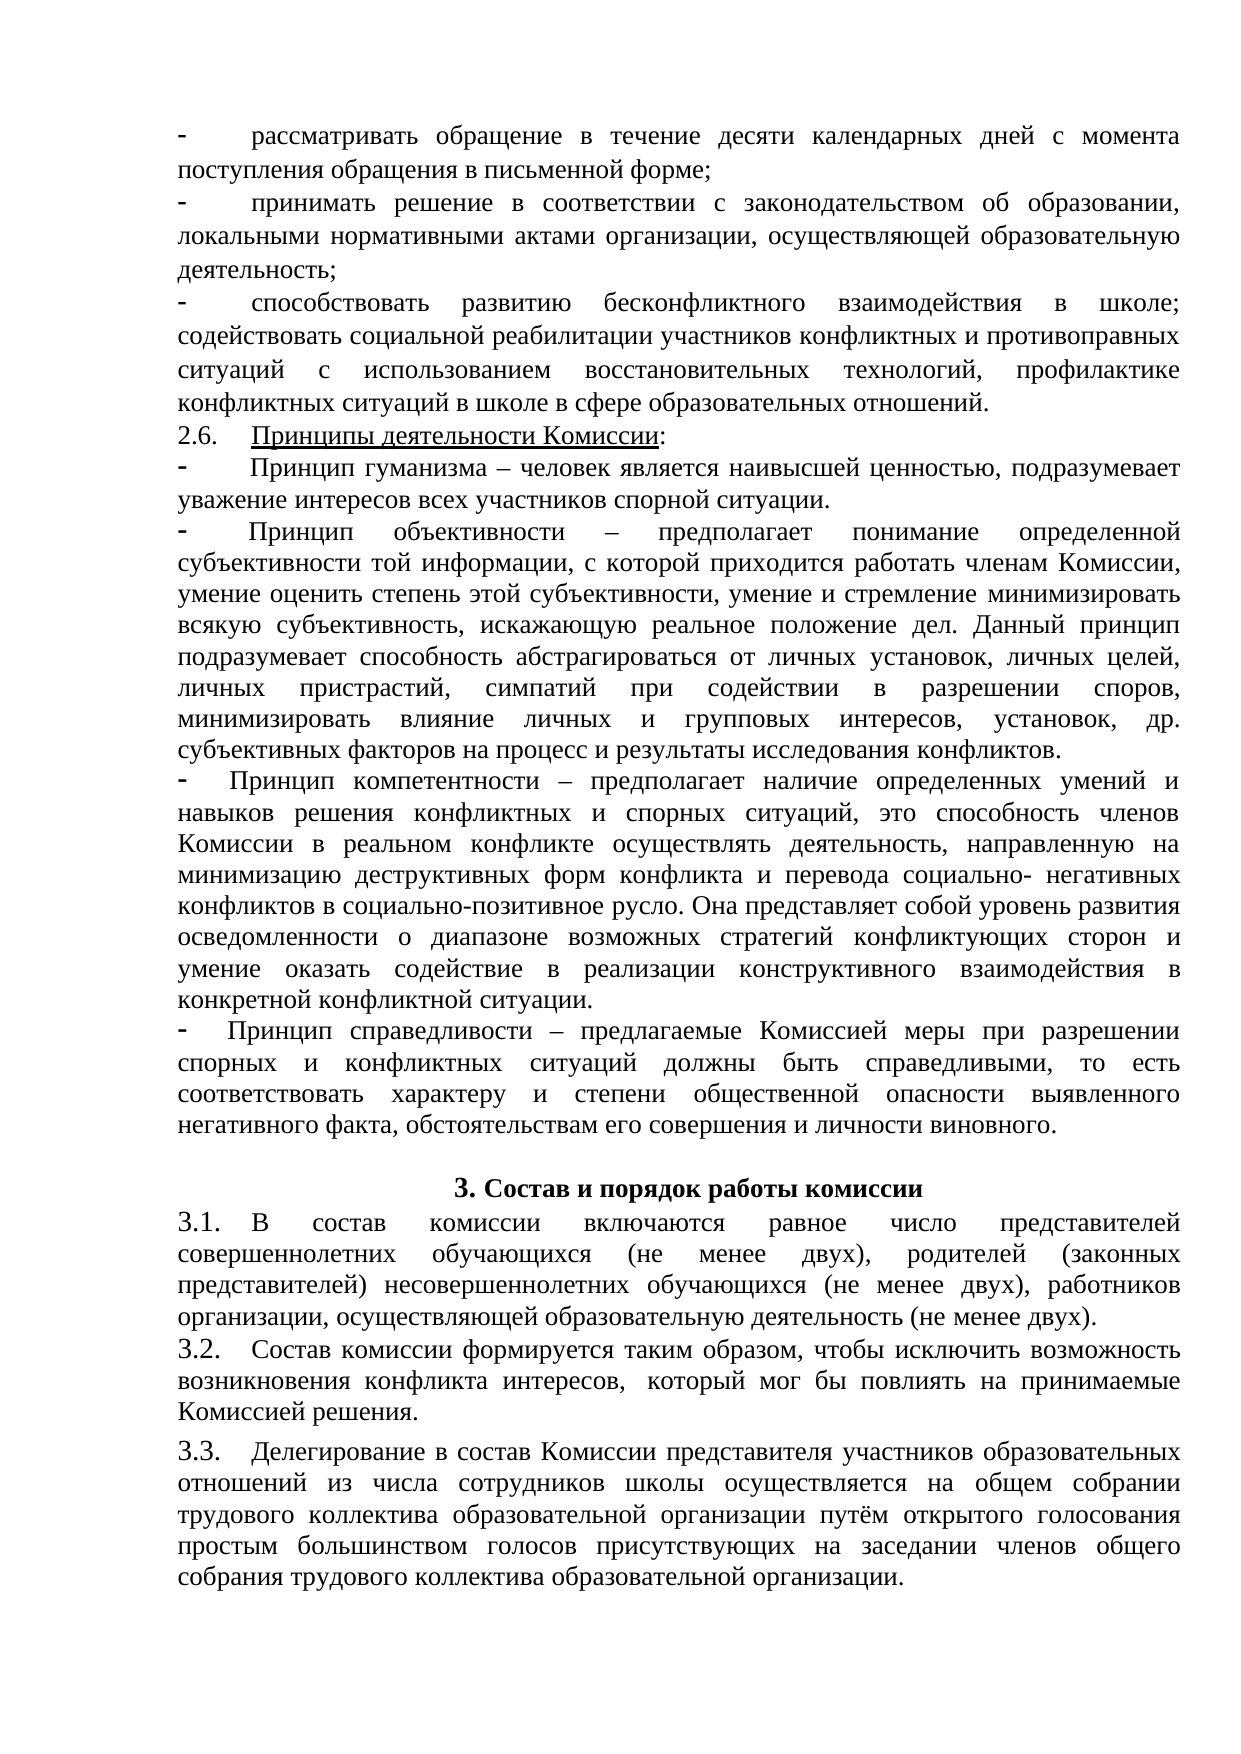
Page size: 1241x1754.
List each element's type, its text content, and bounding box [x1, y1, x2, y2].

subtitle Принципы деятельности Комиссии: [177, 418, 1181, 451]
subtitle принимать решение в соответствии с законодательством об образовании, локальными нормативными актами организации, осуществляющей образовательную деятельность; [177, 185, 1181, 285]
list Принцип объективности – предполагает понимание определенной субъективности той информации, с которой приходится работать членам Комиссии, умение оценить степень этой субъективности, умение и стремление минимизировать всякую субъективность, искажающую реальное положение дел. Данный принцип подразумевает способность абстрагироваться от личных установок, личных целей, личных пристрастий, симпатий при содействии в разрешении споров, минимизировать влияние личных и групповых интересов, установок, др. субъективных факторов на процесс и результаты исследования конфликтов. [177, 514, 1181, 764]
list Принцип гуманизма – человек является наивысшей ценностью, подразумевает уважение интересов всех участников спорной ситуации. [177, 451, 1181, 514]
subtitle способствовать развитию бесконфликтного взаимодействия в школе; содействовать социальной реабилитации участников конфликтных и противоправных ситуаций с использованием восстановительных технологий, профилактике конфликтных ситуаций в школе в сфере образовательных отношений. [177, 285, 1181, 418]
subtitle рассматривать обращение в течение десяти календарных дней с момента поступления обращения в письменной форме; [177, 118, 1181, 185]
list Принцип компетентности – предполагает наличие определенных умений и навыков решения конфликтных и спорных ситуаций, это способность членов Комиссии в реальном конфликте осуществлять деятельность, направленную на минимизацию деструктивных форм конфликта и перевода социально- негативных конфликтов в социально-позитивное русло. Она представляет собой уровень развития осведомленности о диапазоне возможных стратегий конфликтующих сторон и умение оказать содействие в реализации конструктивного взаимодействия в конкретной конфликтной ситуации. [177, 764, 1181, 1014]
subtitle Состав и порядок работы комиссии [454, 1171, 1181, 1204]
list Принцип справедливости – предлагаемые Комиссией меры при разрешении спорных и конфликтных ситуаций должны быть справедливыми, то есть соответствовать характеру и степени общественной опасности выявленного негативного факта, обстоятельствам его совершения и личности виновного. [177, 1014, 1181, 1139]
list Делегирование в состав Комиссии представителя участников образовательных отношений из числа сотрудников школы осуществляется на общем собрании трудового коллектива образовательной организации путём открытого голосования простым большинством голосов присутствующих на заседании членов общего собрания трудового коллектива образовательной организации. [177, 1433, 1181, 1591]
list В состав комиссии включаются равное число представителей совершеннолетних обучающихся (не менее двух), родителей (законных представителей) несовершеннолетних обучающихся (не менее двух), работников организации, осуществляющей образовательную деятельность (не менее двух). [177, 1204, 1181, 1331]
list Состав комиссии формируется таким образом, чтобы исключить возможность возникновения конфликта интересов, который мог бы повлиять на принимаемые Комиссией решения. [177, 1331, 1181, 1427]
